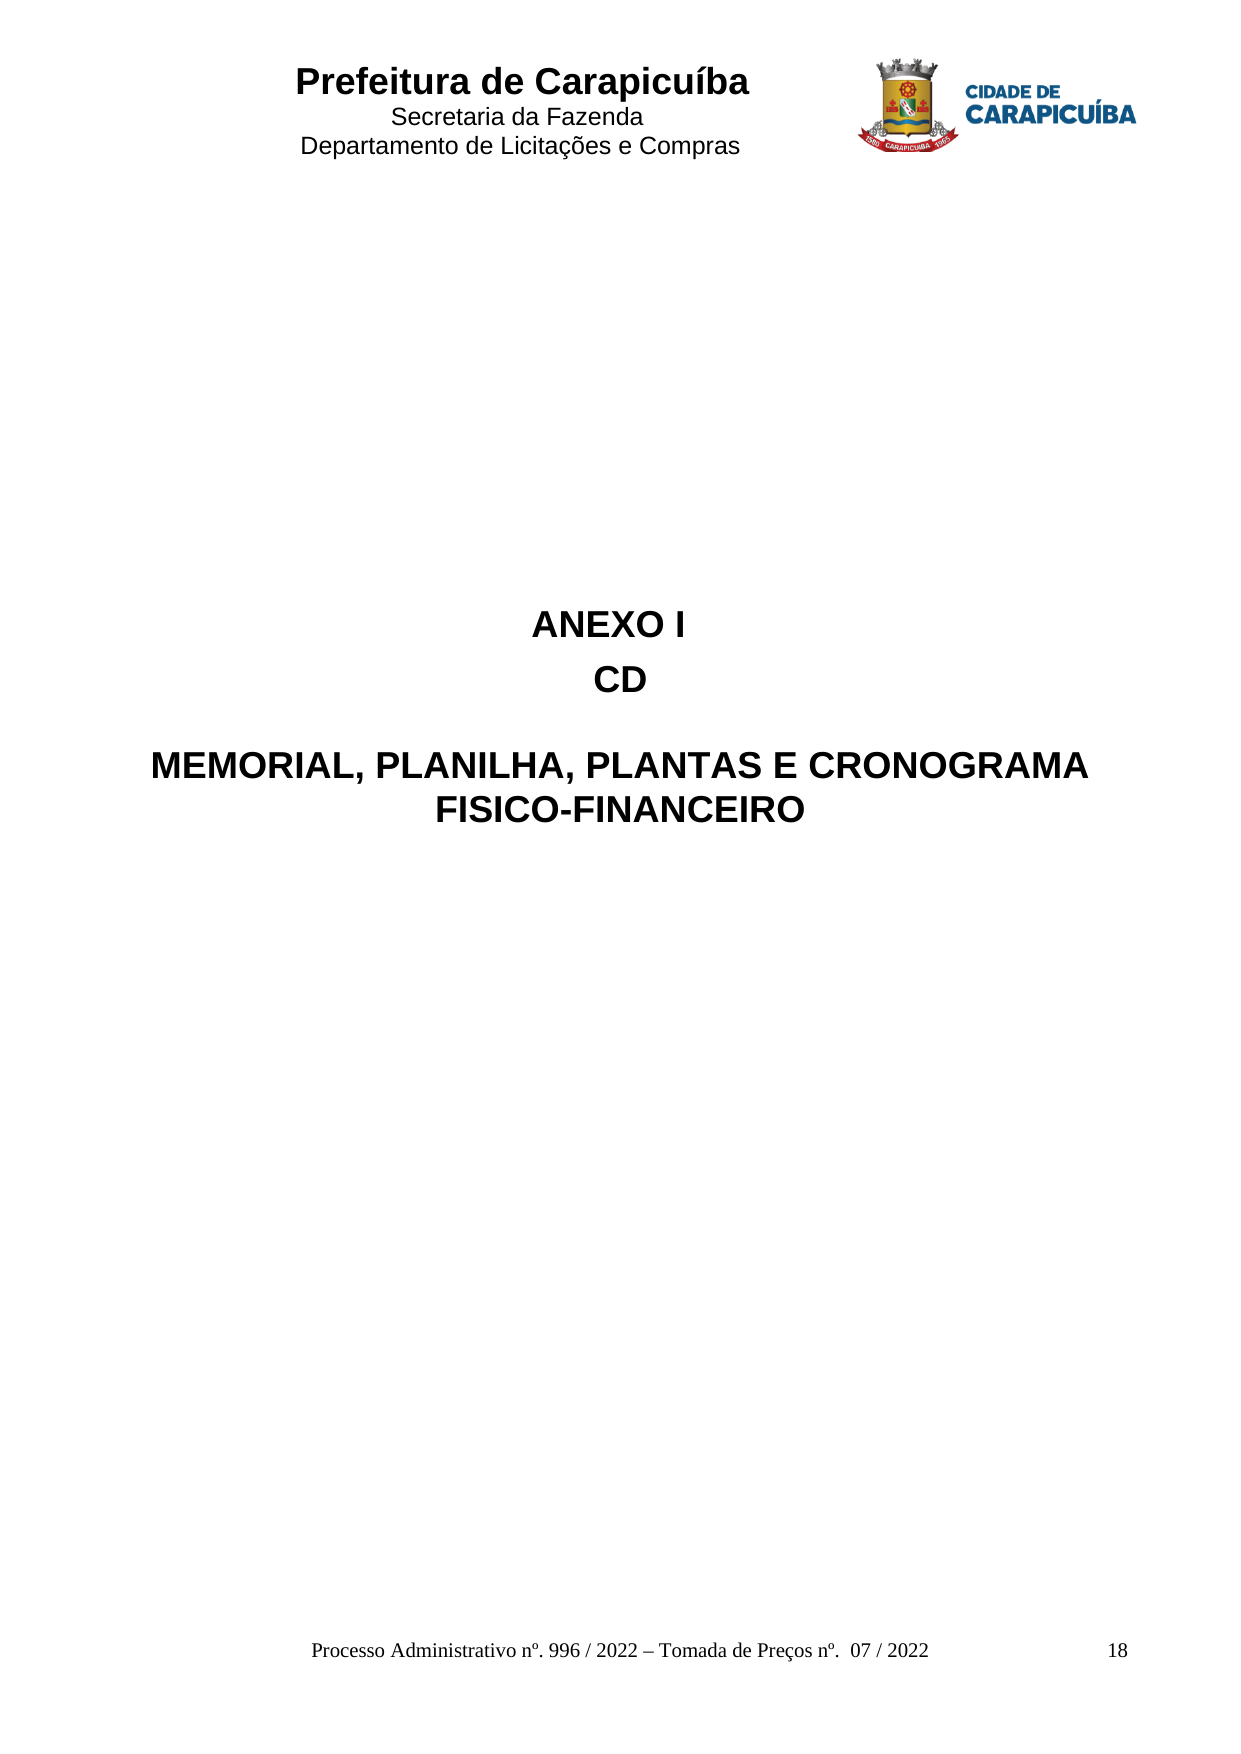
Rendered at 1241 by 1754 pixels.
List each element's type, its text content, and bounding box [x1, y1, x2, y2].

picture [857, 57, 1139, 152]
text CD [112, 657, 1128, 701]
text MEMORIAL, PLANILHA, PLANTAS E CRONOGRAMA FISICO-FINANCEIRO [112, 744, 1128, 830]
text ANEXO I [112, 602, 1104, 645]
